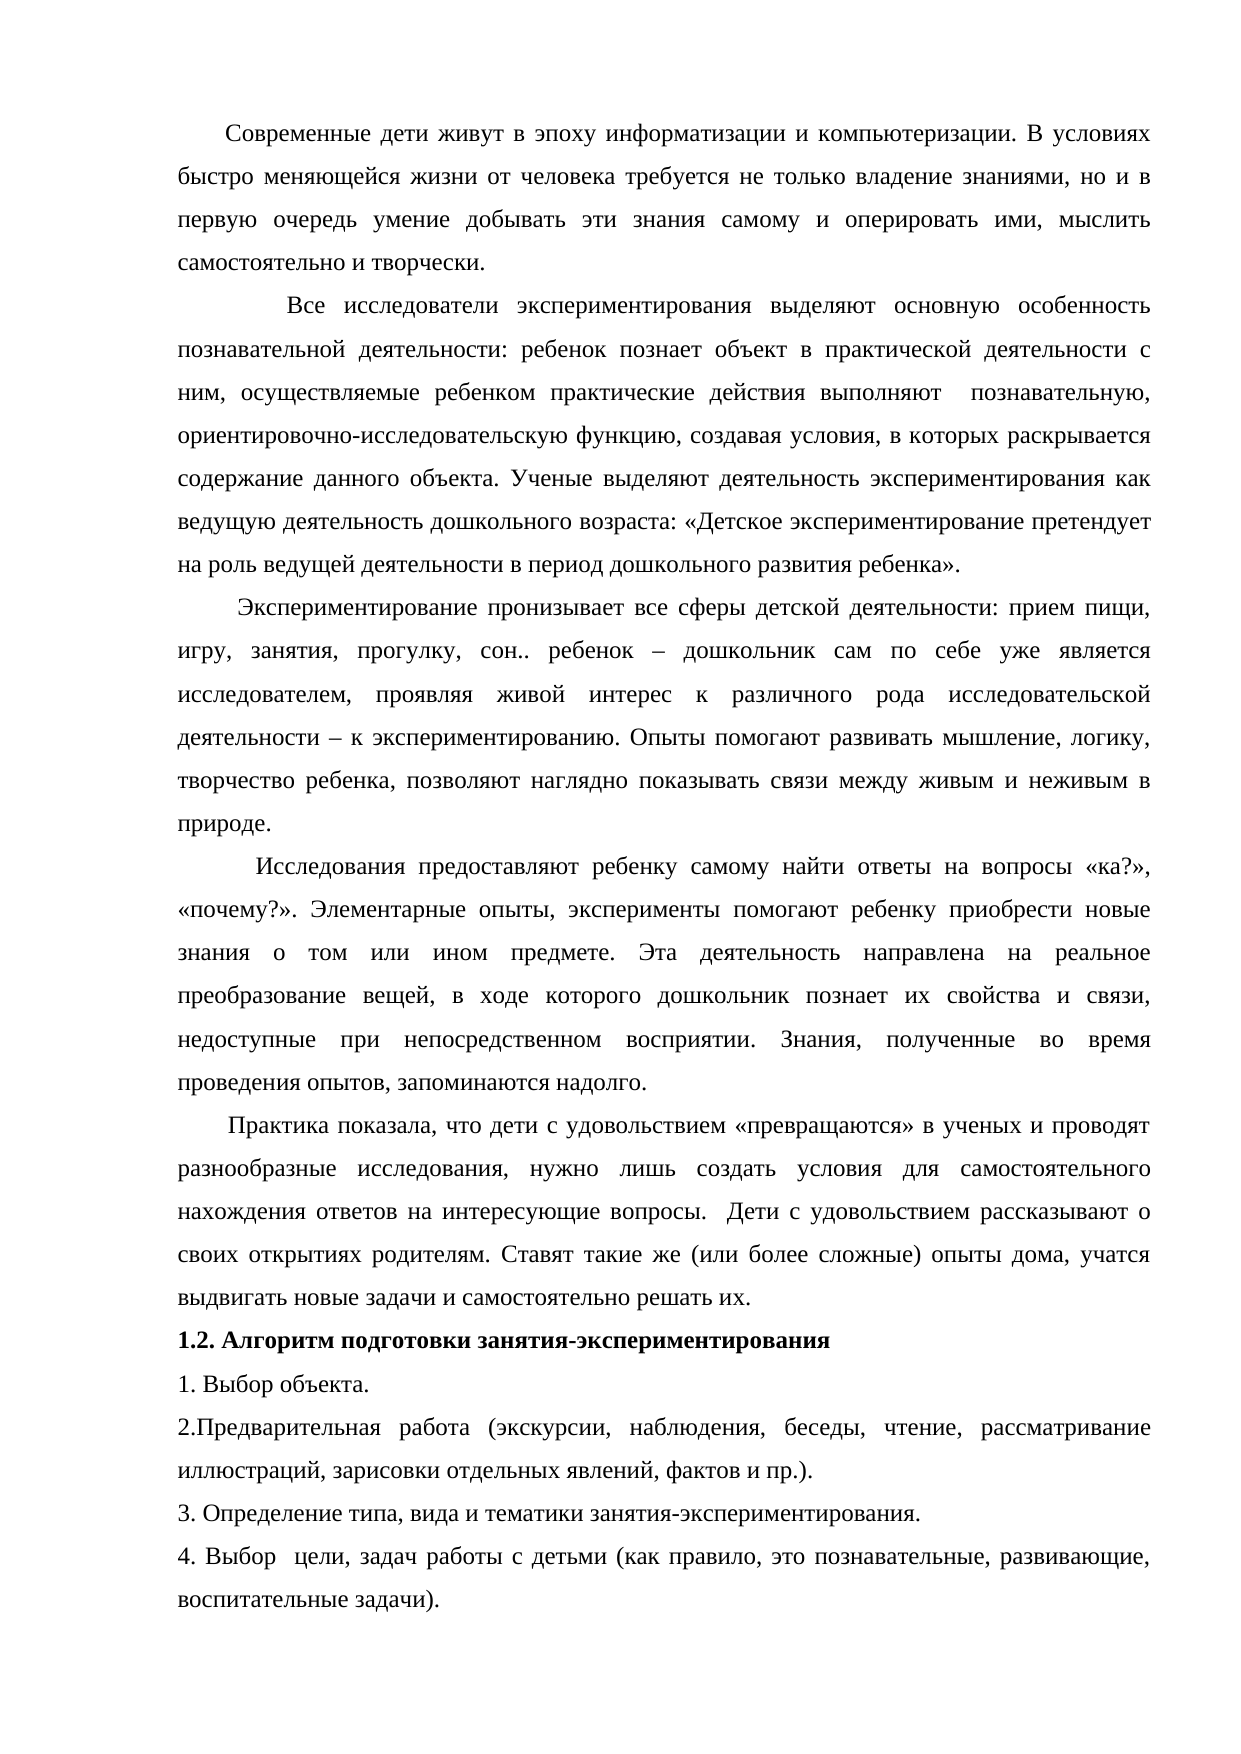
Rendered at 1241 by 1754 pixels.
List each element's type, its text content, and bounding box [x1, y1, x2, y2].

text 1.2. Алгоритм подготовки занятия-экспериментирования [177, 1326, 1152, 1354]
text Все исследователи экспериментирования выделяют основную особенность познавательной деятельности: ребенок познает объект в практической деятельности с ним, осуществляемые ребенком практические действия выполняют познавательную, ориентировочно-исследовательскую функцию, создавая условия, в которых раскрывается содержание данного объекта. Ученые выделяют деятельность экспериментирования как ведущую деятельность дошкольного возраста: «Детское экспериментирование претендует на роль ведущей деятельности в период дошкольного развития ребенка». [177, 291, 1152, 578]
text Современные дети живут в эпоху информатизации и компьютеризации. В условиях быстро меняющейся жизни от человека требуется не только владение знаниями, но и в первую очередь умение добывать эти знания самому и оперировать ими, мыслить самостоятельно и творчески. [177, 118, 1152, 276]
text Практика показала, что дети с удовольствием «превращаются» в ученых и проводят разнообразные исследования, нужно лишь создать условия для самостоятельного нахождения ответов на интересующие вопросы. Дети с удовольствием рассказывают о своих открытиях родителям. Ставят такие же (или более сложные) опыты дома, учатся выдвигать новые задачи и самостоятельно решать их. [177, 1110, 1152, 1311]
text Экспериментирование пронизывает все сферы детской деятельности: прием пищи, игру, занятия, прогулку, сон.. ребенок – дошкольник сам по себе уже является исследователем, проявляя живой интерес к различного рода исследовательской деятельности – к экспериментированию. Опыты помогают развивать мышление, логику, творчество ребенка, позволяют наглядно показывать связи между живым и неживым в природе. [177, 592, 1152, 837]
text 3. Определение типа, вида и тематики занятия-экспериментирования. [177, 1498, 1152, 1527]
text 4. Выбор цели, задач работы с детьми (как правило, это познавательные, развивающие, воспитательные задачи). [177, 1541, 1152, 1613]
text 1. Выбор объекта. [177, 1369, 1152, 1397]
text Исследования предоставляют ребенку самому найти ответы на вопросы «ка?», «почему?». Элементарные опыты, эксперименты помогают ребенку приобрести новые знания о том или ином предмете. Эта деятельность направлена на реальное преобразование вещей, в ходе которого дошкольник познает их свойства и связи, недоступные при непосредственном восприятии. Знания, полученные во время проведения опытов, запоминаются надолго. [177, 851, 1152, 1096]
text 2.Предварительная работа (экскурсии, наблюдения, беседы, чтение, рассматривание иллюстраций, зарисовки отдельных явлений, фактов и пр.). [177, 1412, 1152, 1484]
